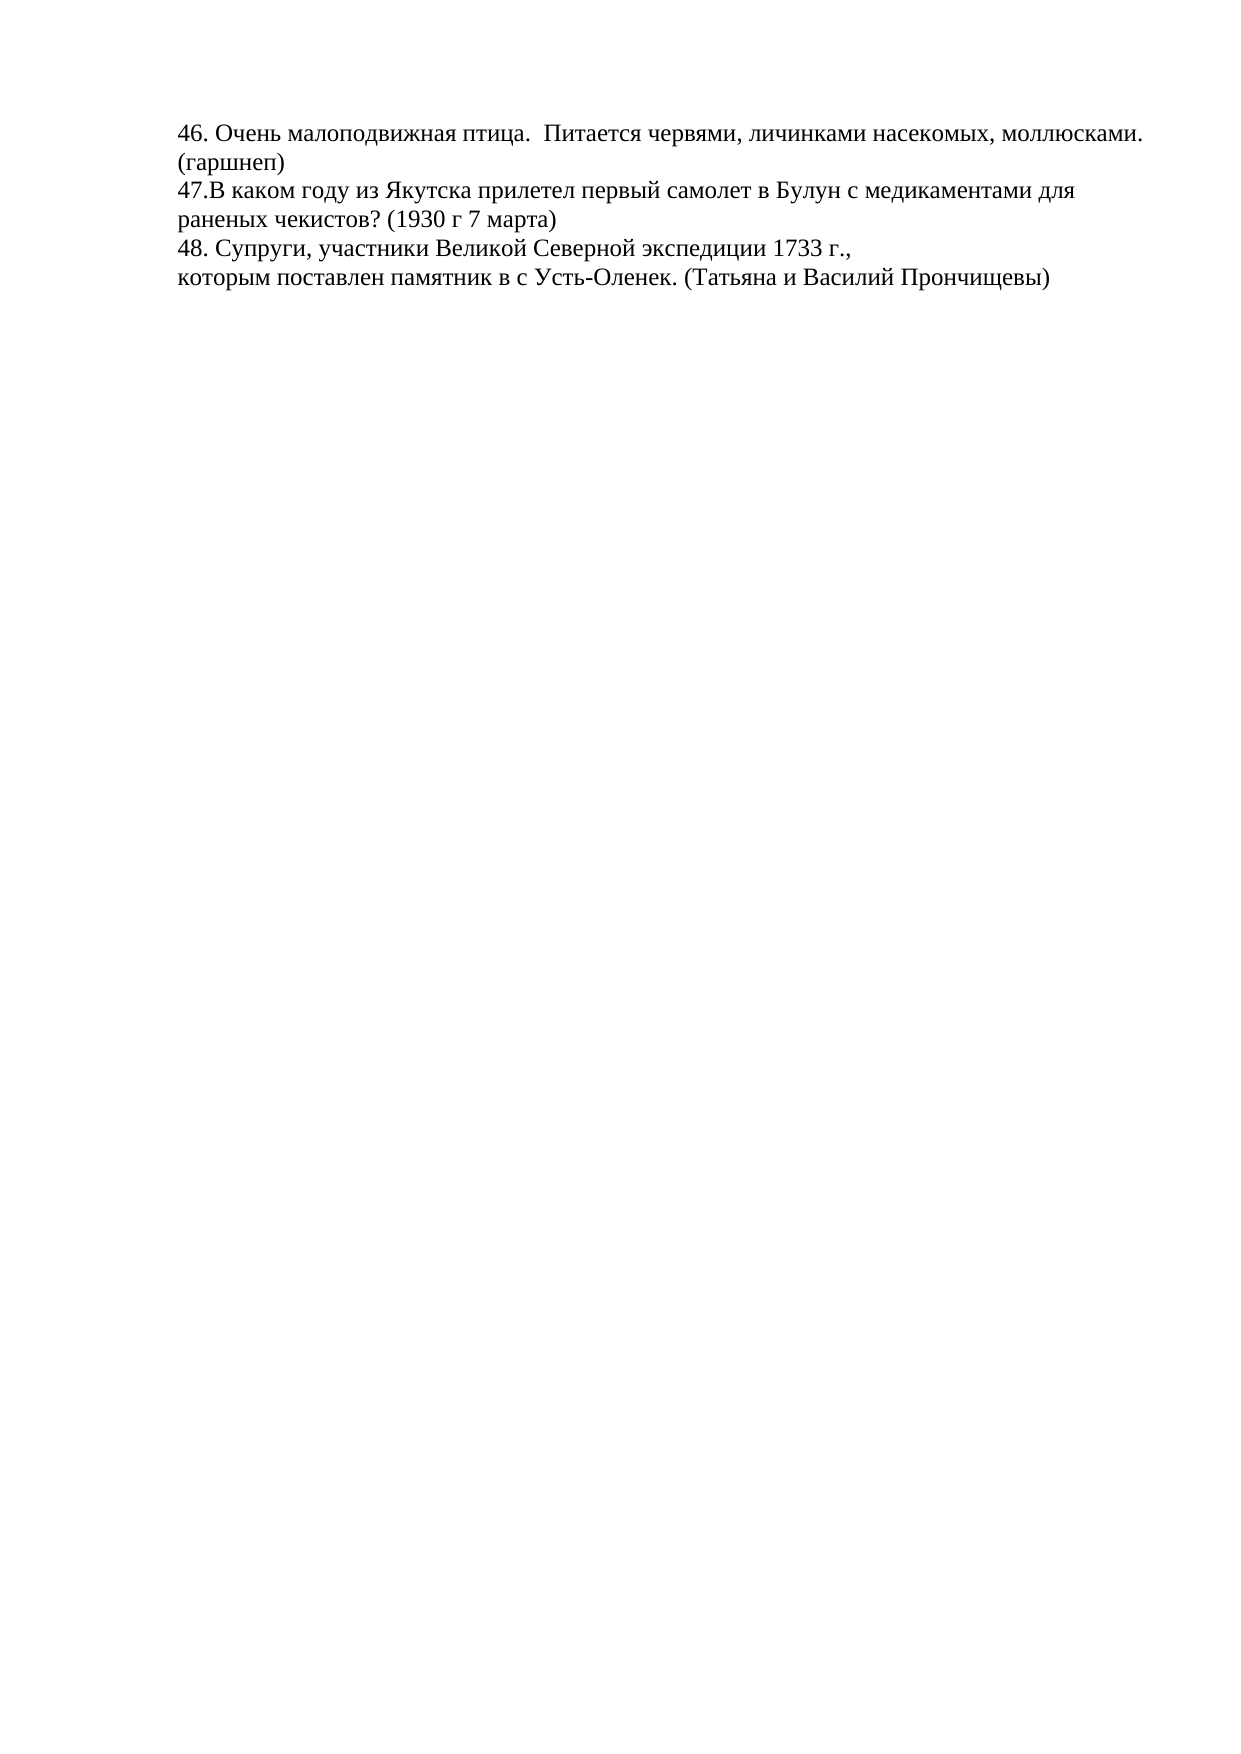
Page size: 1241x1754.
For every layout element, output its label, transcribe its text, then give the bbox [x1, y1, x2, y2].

text 47.В каком году из Якутска прилетел первый самолет в Булун с медикаментами для раненых чекистов? ( 7 марта) [177, 176, 1152, 233]
text 46. Очень малоподвижная птица. Питается червями, личинками насекомых, моллюсками. (гаршнеп) [177, 118, 1152, 176]
text 48. Супруги, участники Великой Северной экспедиции 1733 г., [177, 233, 1152, 262]
text которым поставлен памятник в с Усть-Оленек. (Татьяна и Василий Прончищевы) [177, 262, 1152, 291]
